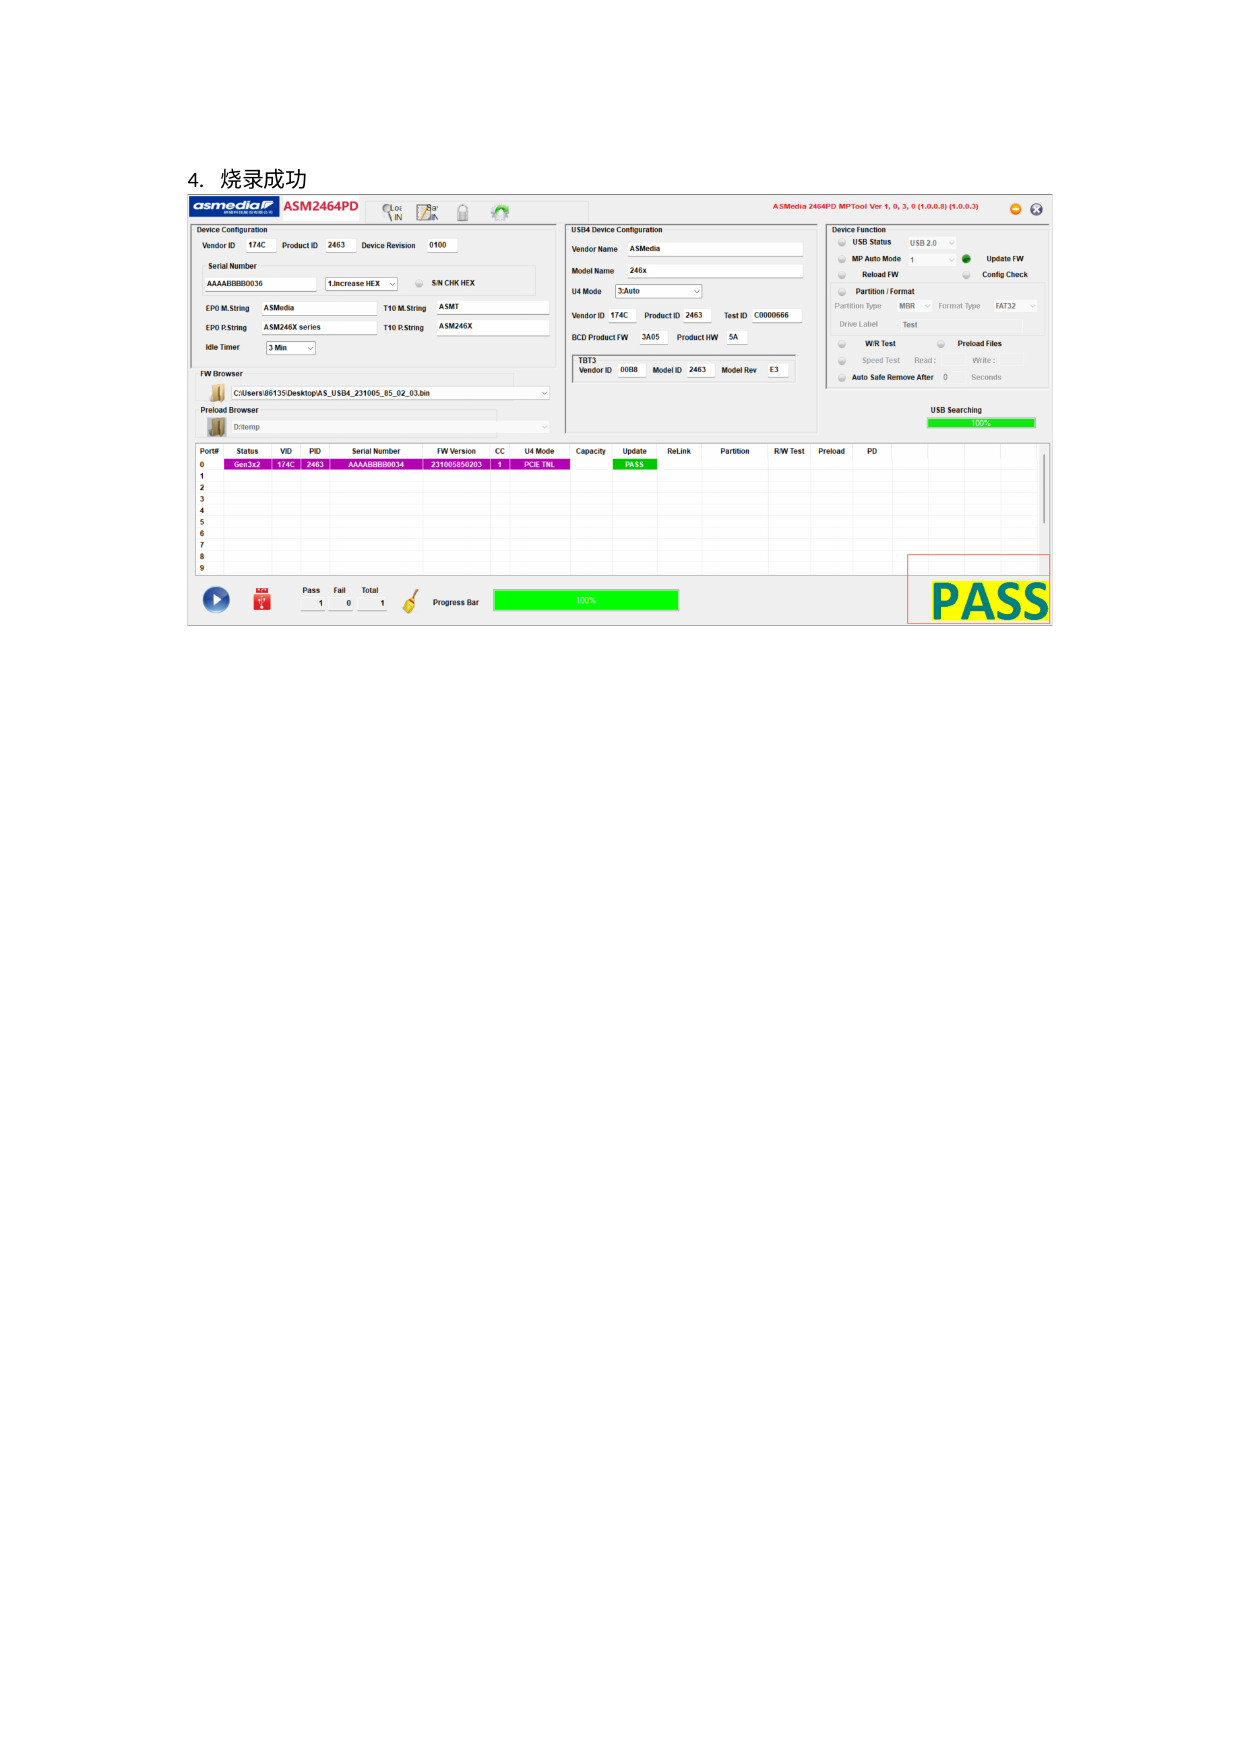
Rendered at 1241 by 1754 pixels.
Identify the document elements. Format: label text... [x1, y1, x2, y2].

list 烧录成功 [187, 162, 1053, 194]
picture [187, 194, 1053, 626]
